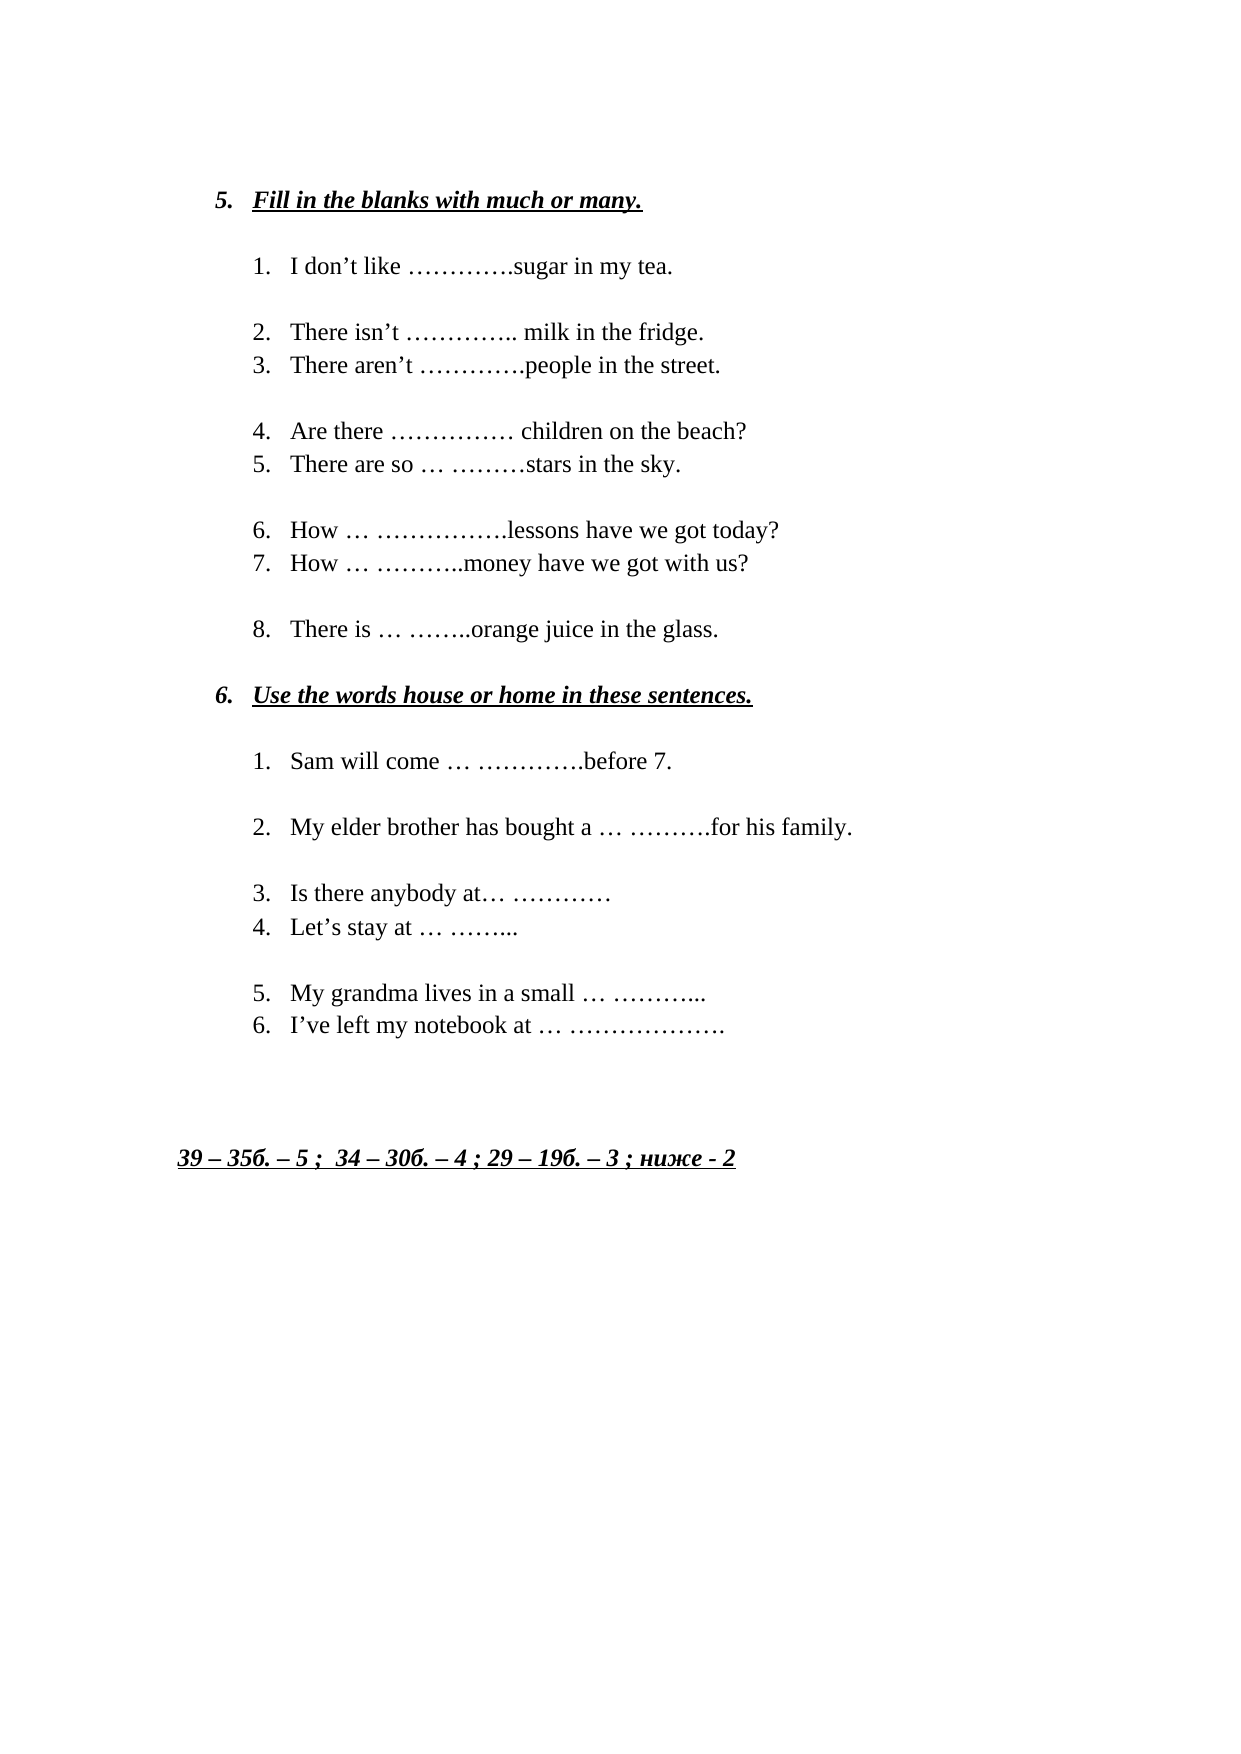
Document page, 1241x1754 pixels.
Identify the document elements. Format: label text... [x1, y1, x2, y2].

list How … …………….lessons have we got today? [252, 515, 1152, 544]
list Sam will come … ………….before 7. [252, 746, 1152, 775]
list There is … ……..orange juice in the glass. [252, 614, 1152, 643]
list There isn’t ………….. milk in the fridge. [252, 317, 1152, 346]
list There are so … ………stars in the sky. [252, 449, 1152, 478]
list Are there …………… children on the beach? [252, 416, 1152, 445]
list Fill in the blanks with much or many. [215, 185, 1152, 214]
list I’ve left my notebook at … ………………. [252, 1011, 1152, 1039]
list Let’s stay at … ……... [252, 912, 1152, 940]
list My grandma lives in a small … ………... [252, 978, 1152, 1006]
list There aren’t ………….people in the street. [252, 350, 1152, 379]
list How … ………..money have we got with us? [252, 548, 1152, 577]
list Use the words house or home in these sentences. [215, 680, 1152, 709]
list 39 – 35б. – 5 ; 34 – 30б. – 4 ; 29 – 19б. – 3 ; ниже - 2 [177, 1143, 1152, 1171]
list I don’t like ………….sugar in my tea. [252, 251, 1152, 280]
list My elder brother has bought a … ……….for his family. [252, 812, 1152, 841]
list Is there anybody at… ………… [252, 878, 1152, 907]
